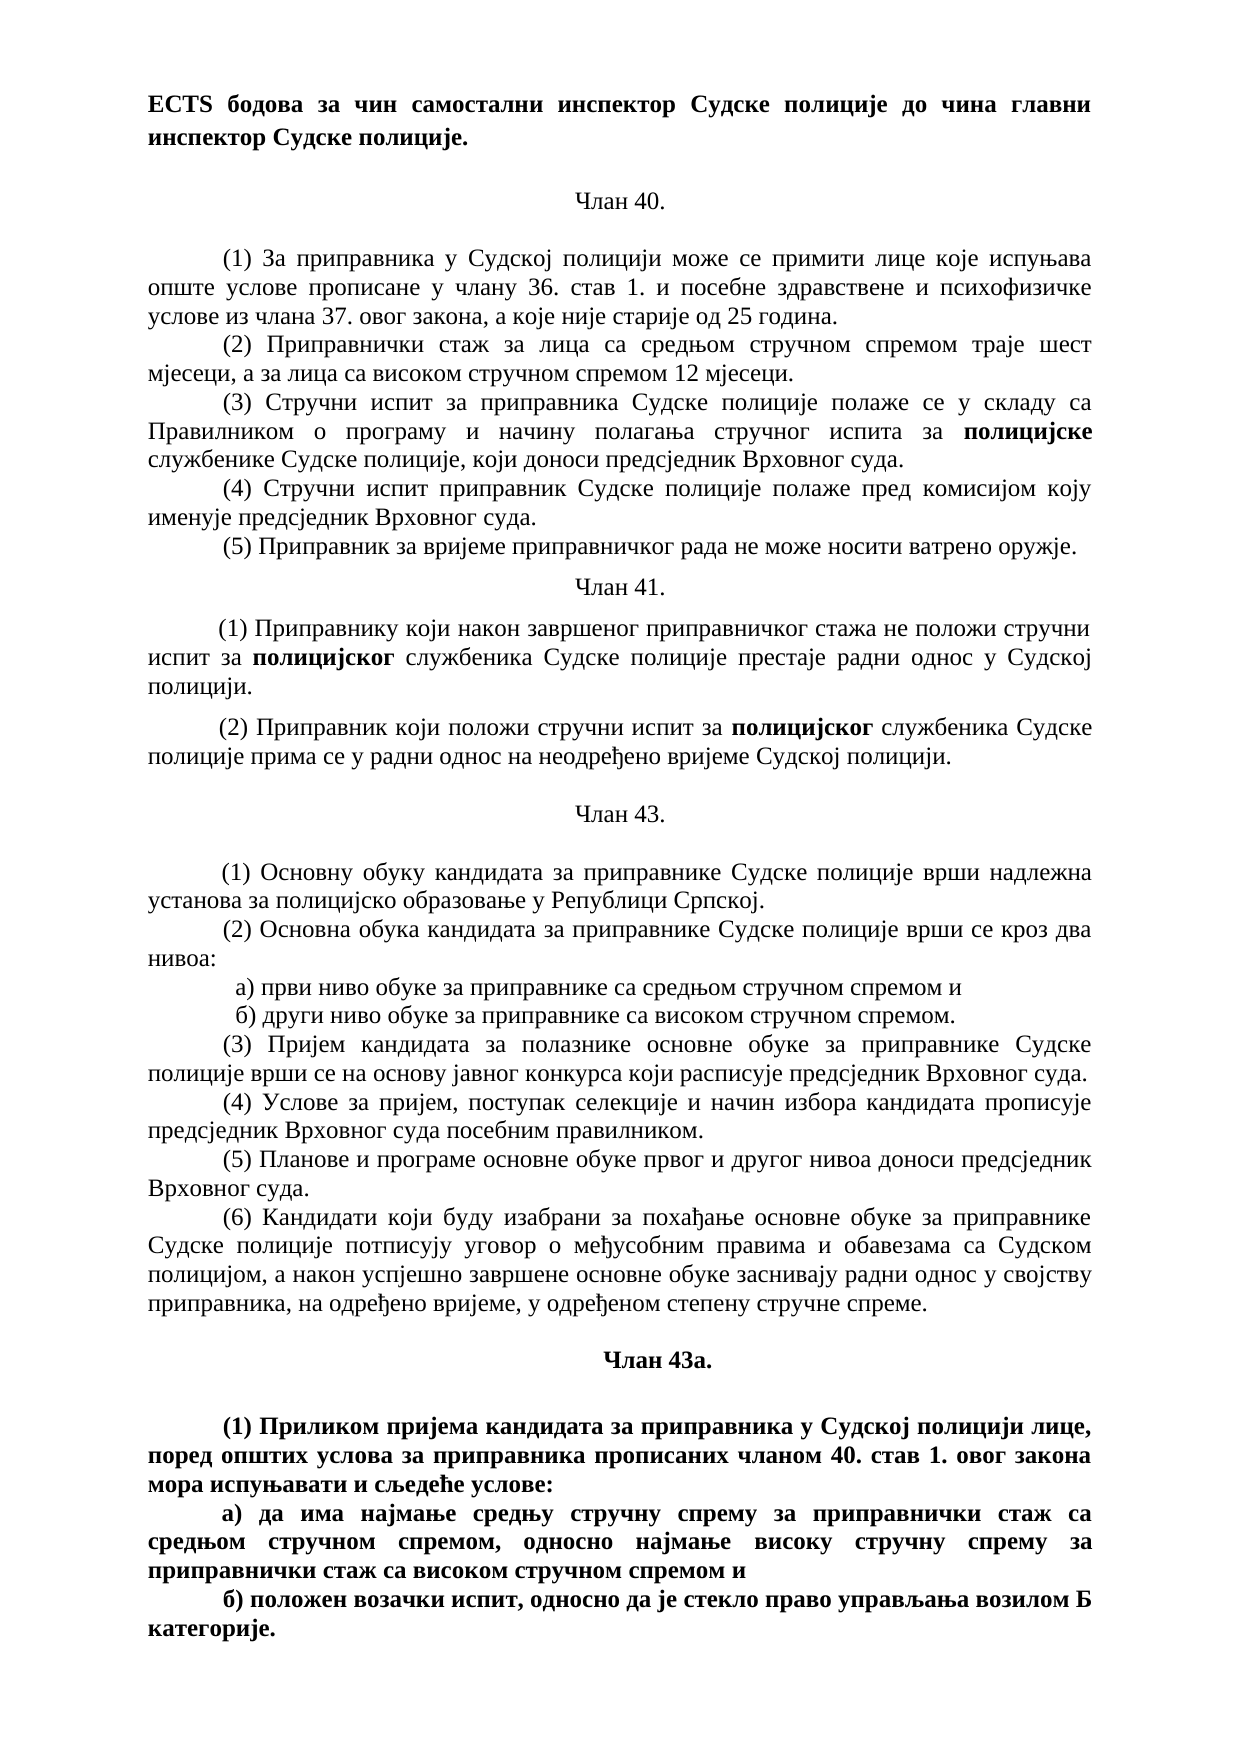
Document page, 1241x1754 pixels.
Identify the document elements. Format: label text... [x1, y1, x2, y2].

text б) положен возачки испит, односно да је стекло право управљања возилом Б категорије. [148, 1584, 1093, 1641]
text (1) Приправнику који након завршеног приправничког стажа не положи стручни испит за полицијског службеника Судске полиције престаје радни однос у Судској полицији. [148, 613, 1093, 699]
text (4) Стручни испит приправник Судске полиције полаже пред комисијом коју именује предсједник Врховног суда. [148, 473, 1093, 531]
text (1) За приправника у Судској полицији може се примити лице које испуњава опште услове прописане у члану 36. став 1. и посебне здравствене и психофизичке услове из члана 37. овог закона, а које није старије од 25 година. [148, 243, 1093, 329]
text (2) Основна обука кандидата за приправнике Судске полиције врши се кроз два нивоа: [148, 914, 1093, 972]
text (6) Кандидати који буду изабрани за похађање основне обуке за приправнике Судске полиције потписују уговор о међусобним правима и обавезама са Судском полицијом, а након успјешно завршене основне обуке заснивају радни однос у својству приправника, на одређено вријеме, у одређеном степену стручне спреме. [148, 1202, 1093, 1317]
text (4) Услове за пријем, поступак селекције и начин избора кандидата прописује предсједник Врховног суда посебним правилником. [148, 1087, 1093, 1144]
text Члан 41. [148, 572, 1093, 601]
text (5) Планове и програме основне обуке првог и другог нивоа доноси предсједник Врховног суда. [148, 1144, 1093, 1202]
text (3) Пријем кандидата за полазнике основне обуке за приправнике Судске полиције врши се на основу јавног конкурса који расписује предсједник Врховног суда. [148, 1029, 1093, 1087]
text (1) Приликом пријема кандидата за приправника у Судској полицији лице, поред општих услова за приправника прописаних чланом 40. став 1. овог закона мора испуњавати и сљедеће услове: [148, 1411, 1093, 1498]
text (3) Стручни испит за приправника Судске полиције полаже се у складу са Правилником о програму и начину полагања стручног испита за полицијске службенике Судске полиције, који доноси предсједник Врховног суда. [148, 387, 1093, 473]
text Члан 43а. [148, 1345, 1093, 1374]
text б) други ниво обуке за приправнике са високом стручном спремом. [148, 1000, 1093, 1029]
text а) први ниво обуке за приправнике са средњом стручном спремом и [148, 972, 1093, 1000]
text (2) Приправнички стаж за лица са средњом стручном спремом траје шест мјесеци, а за лица са високом стручном спремом 12 мјесеци. [148, 329, 1093, 387]
text (2) Приправник који положи стручни испит за полицијског службеника Судске полиције прима се у радни однос на неодређено вријеме Судској полицији. [148, 712, 1093, 769]
text Члан 43. [148, 799, 1093, 827]
text Члан 40. [148, 186, 1093, 214]
text а) да има најмање средњу стручну спрему за приправнички стаж са средњом стручном спремом, односно најмање високу стручну спрему за приправнички стаж са високом стручном спремом и [148, 1498, 1093, 1584]
text (1) Основну обуку кандидата за приправнике Судске полиције врши надлежна установа за полицијско образовање у Републици Српској. [148, 857, 1093, 914]
text (5) Приправник за вријеме приправничког рада не може носити ватрено оружје. [148, 531, 1093, 559]
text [148, 89, 1093, 150]
